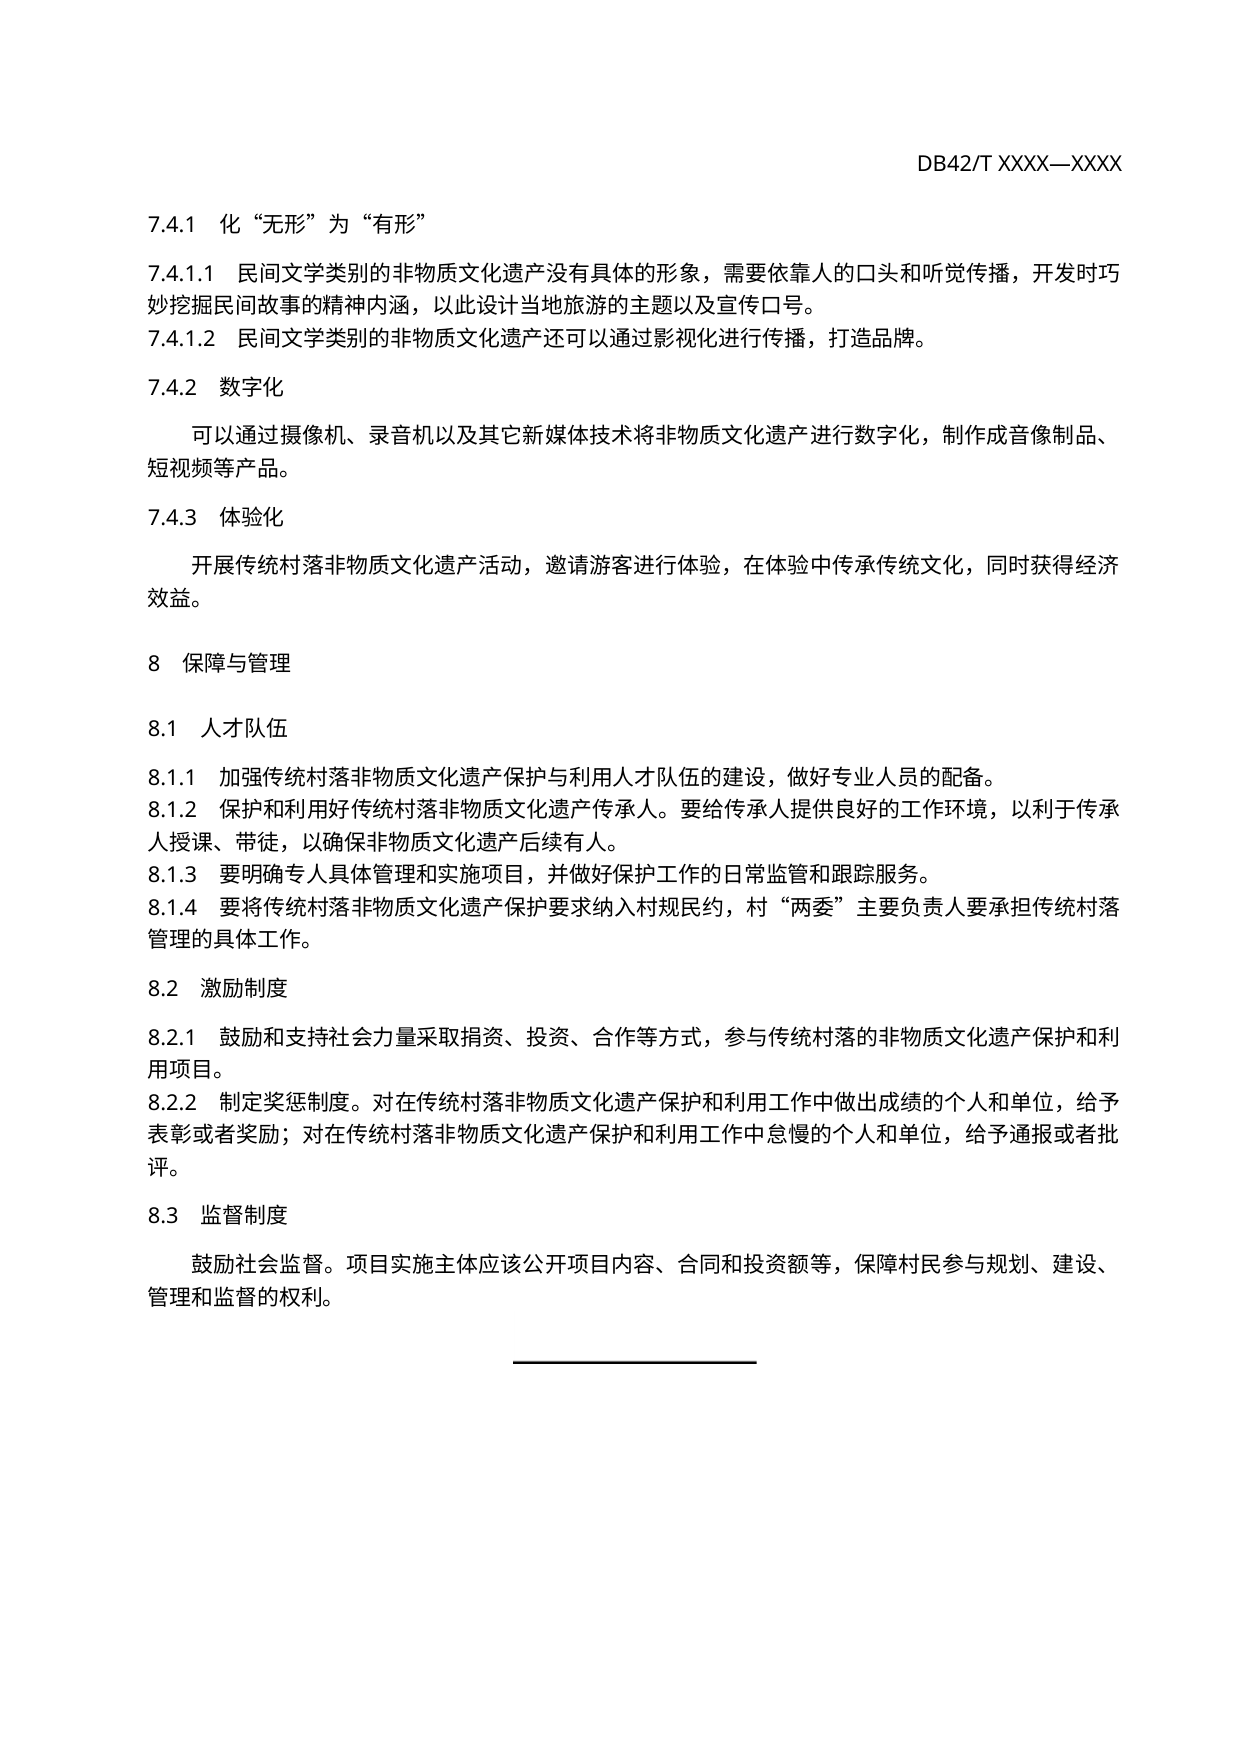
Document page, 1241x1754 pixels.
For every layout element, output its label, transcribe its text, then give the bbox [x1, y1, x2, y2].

text 加强传统村落非物质文化遗产保护与利用人才队伍的建设，做好专业人员的配备。 [148, 759, 1122, 792]
text 民间文学类别的非物质文化遗产还可以通过影视化进行传播，打造品牌。 [148, 321, 1122, 353]
text 鼓励和支持社会力量采取捐资、投资、合作等方式，参与传统村落的非物质文化遗产保护和利用项目。 [148, 1019, 1122, 1084]
text 民间文学类别的非物质文化遗产没有具体的形象，需要依靠人的口头和听觉传播，开发时巧妙挖掘民间故事的精神内涵，以此设计当地旅游的主题以及宣传口号。 [148, 256, 1122, 321]
text 激励制度 [148, 971, 1122, 1003]
text 制定奖惩制度。对在传统村落非物质文化遗产保护和利用工作中做出成绩的个人和单位，给予表彰或者奖励；对在传统村落非物质文化遗产保护和利用工作中怠慢的个人和单位，给予通报或者批评。 [148, 1084, 1122, 1182]
text 保护和利用好传统村落非物质文化遗产传承人。要给传承人提供良好的工作环境，以利于传承人授课、带徒，以确保非物质文化遗产后续有人。 [148, 792, 1122, 857]
text 人才队伍 [148, 711, 1122, 743]
text 保障与管理 [148, 646, 1122, 678]
text 化“无形”为“有形” [148, 207, 1122, 239]
text 开展传统村落非物质文化遗产活动，邀请游客进行体验，在体验中传承传统文化，同时获得经济效益。 [148, 548, 1122, 613]
picture [513, 1311, 757, 1364]
text 体验化 [148, 499, 1122, 532]
text 鼓励社会监督。项目实施主体应该公开项目内容、合同和投资额等，保障村民参与规划、建设、管理和监督的权利。 [148, 1247, 1122, 1312]
text 要明确专人具体管理和实施项目，并做好保护工作的日常监管和跟踪服务。 [148, 857, 1122, 889]
text 要将传统村落非物质文化遗产保护要求纳入村规民约，村“两委”主要负责人要承担传统村落管理的具体工作。 [148, 889, 1122, 954]
text 数字化 [148, 369, 1122, 402]
text 可以通过摄像机、录音机以及其它新媒体技术将非物质文化遗产进行数字化，制作成音像制品、短视频等产品。 [148, 418, 1122, 483]
text 监督制度 [148, 1198, 1122, 1231]
